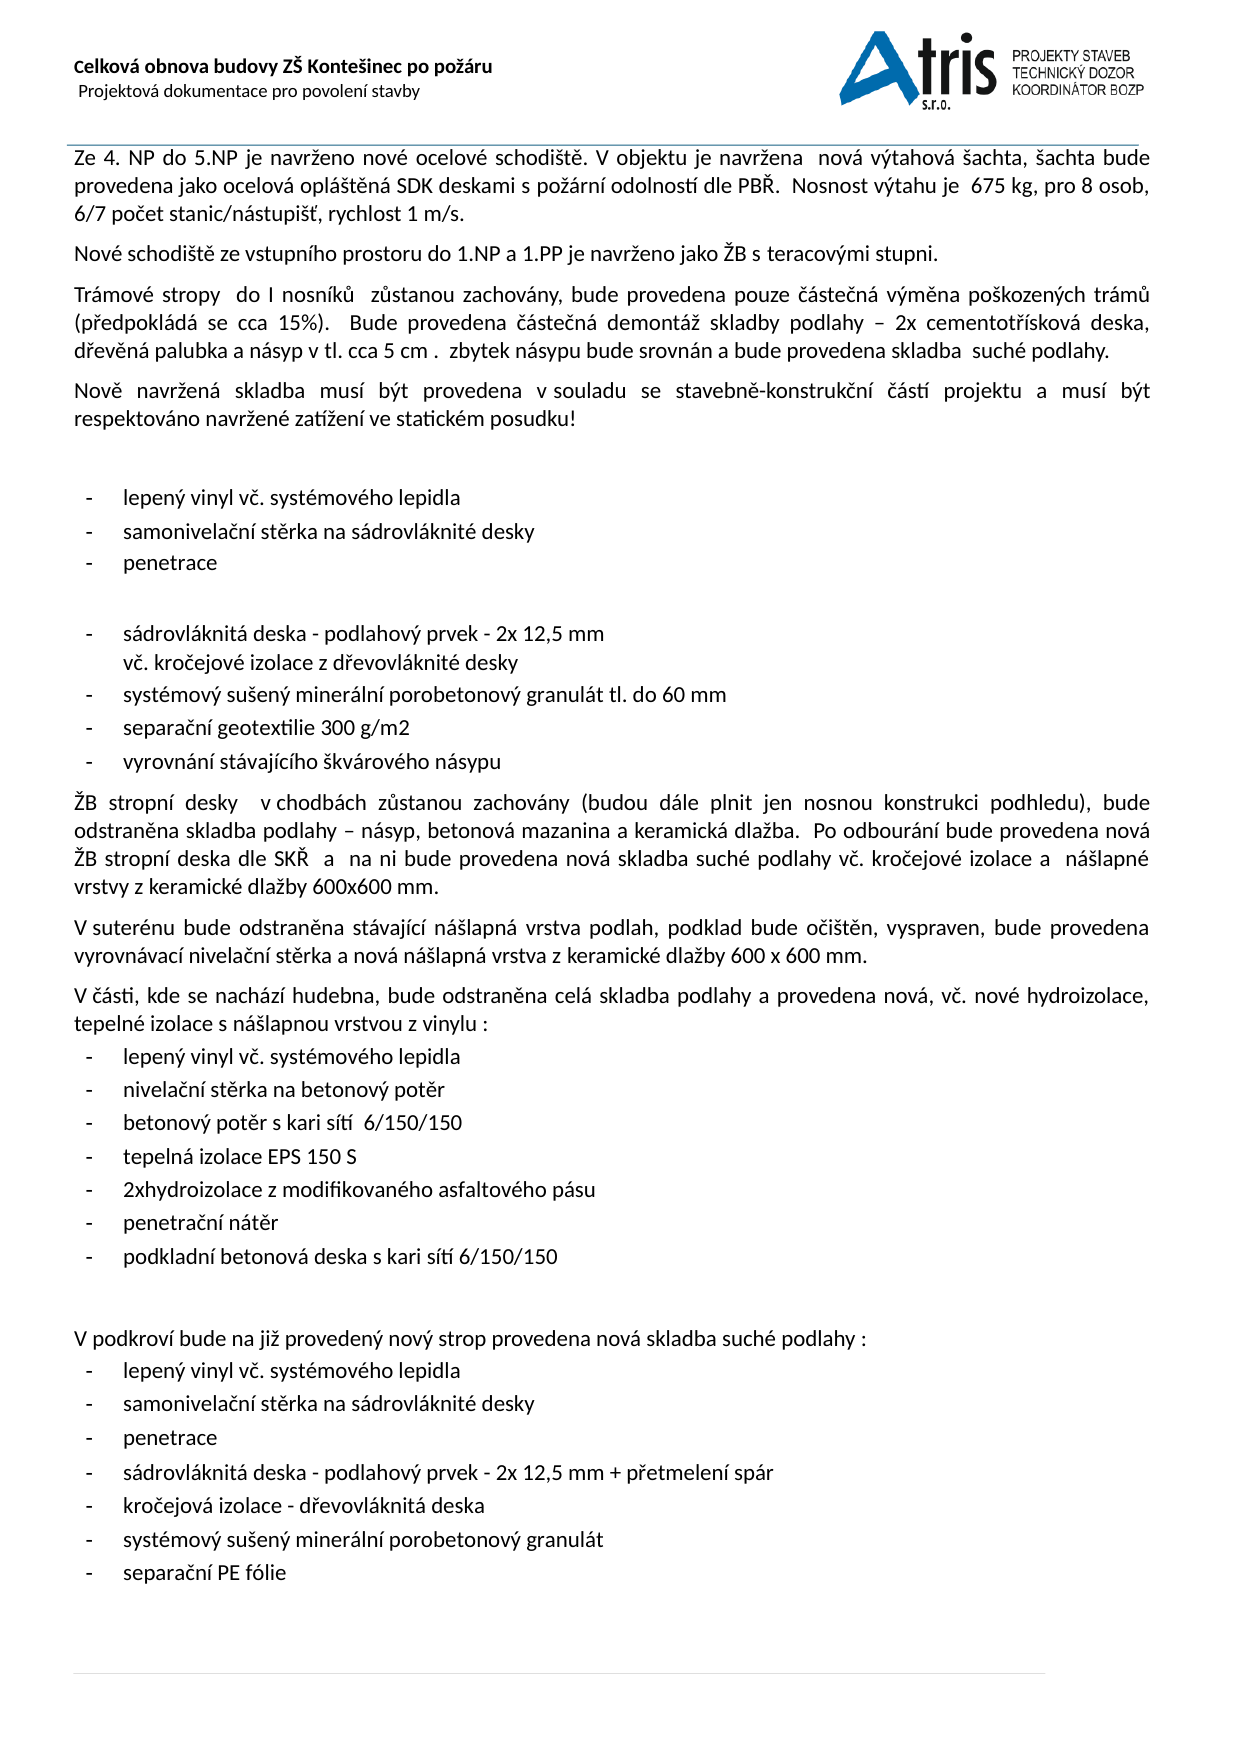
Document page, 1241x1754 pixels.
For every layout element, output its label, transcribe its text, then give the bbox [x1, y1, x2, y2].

table_cell penetrace [74, 1419, 888, 1452]
table_cell tepelná izolace EPS 150 S [74, 1138, 888, 1171]
text V části, kde se nachází hudebna, bude odstraněna celá skladba podlahy a provedena nová, vč. nové hydroizolace, tepelné izolace s nášlapnou vrstvou z vinylu : [74, 982, 1152, 1038]
table_cell 2xhydroizolace z modifikovaného asfaltového pásu [74, 1171, 888, 1204]
table_cell penetrace [74, 546, 888, 605]
table_cell vyrovnání stávajícího škvárového násypu [74, 743, 888, 776]
table_cell separační PE fólie [74, 1554, 888, 1587]
table_cell separační geotextilie 300 g/m2 [74, 709, 888, 743]
table_cell kročejová izolace - dřevovláknitá deska [74, 1488, 888, 1521]
table_cell betonový potěr s kari sítí 6/150/150 [74, 1104, 888, 1138]
table_cell podkladní betonová deska s kari sítí 6/150/150 [74, 1238, 888, 1271]
text V podkroví bude na již provedený nový strop provedena nová skladba suché podlahy : [74, 1324, 1152, 1352]
table_cell sádrovláknitá deska - podlahový prvek - 2x 12,5 mm vč. kročejové izolace z dřevovláknité desky [74, 605, 888, 676]
text V suterénu bude odstraněna stávající nášlapná vrstva podlah, podklad bude očištěn, vyspraven, bude provedena vyrovnávací nivelační stěrka a nová nášlapná vrstva z keramické dlažby 600 x 600 mm. [74, 913, 1152, 969]
table_header lepený vinyl vč. systémového lepidla [74, 1038, 888, 1071]
text Trámové stropy do I nosníků zůstanou zachovány, bude provedena pouze částečná výměna poškozených trámů (předpokládá se cca 15%). Bude provedena částečná demontáž skladby podlahy – 2x cementotřísková deska, dřevěná palubka a násyp v tl. cca 5 cm . zbytek násypu bude srovnán a bude provedena skladba suché podlahy. [74, 280, 1152, 364]
text ŽB stropní desky v chodbách zůstanou zachovány (budou dále plnit jen nosnou konstrukci podhledu), bude odstraněna skladba podlahy – násyp, betonová mazanina a keramická dlažba. Po odbourání bude provedena nová ŽB stropní deska dle SKŘ a na ni bude provedena nová skladba suché podlahy vč. kročejové izolace a nášlapné vrstvy z keramické dlažby 600x600 mm. [74, 788, 1152, 901]
table_header lepený vinyl vč. systémového lepidla [74, 479, 888, 512]
table_cell penetrační nátěr [74, 1204, 888, 1238]
table_header lepený vinyl vč. systémového lepidla [74, 1352, 888, 1385]
table_cell nivelační stěrka na betonový potěr [74, 1071, 888, 1104]
table_cell systémový sušený minerální porobetonový granulát tl. do 60 mm [74, 676, 888, 709]
text Ze 4. NP do 5.NP je navrženo nové ocelové schodiště. V objektu je navržena nová výtahová šachta, šachta bude provedena jako ocelová opláštěná SDK deskami s požární odolností dle PBŘ. Nosnost výtahu je 675 kg, pro 8 osob, 6/7 počet stanic/nástupišť, rychlost 1 m/s. [74, 143, 1152, 227]
text Nové schodiště ze vstupního prostoru do 1.NP a 1.PP je navrženo jako ŽB s teracovými stupni. [74, 239, 1152, 267]
table_cell samonivelační stěrka na sádrovláknité desky [74, 1385, 888, 1419]
table_cell samonivelační stěrka na sádrovláknité desky [74, 513, 888, 546]
text Nově navržená skladba musí být provedena v souladu se stavebně-konstrukční částí projektu a musí být respektováno navržené zatížení ve statickém posudku! [74, 377, 1152, 433]
table_cell sádrovláknitá deska - podlahový prvek - 2x 12,5 mm + přetmelení spár [74, 1452, 888, 1487]
table_cell systémový sušený minerální porobetonový granulát [74, 1521, 888, 1554]
picture [837, 29, 1145, 111]
